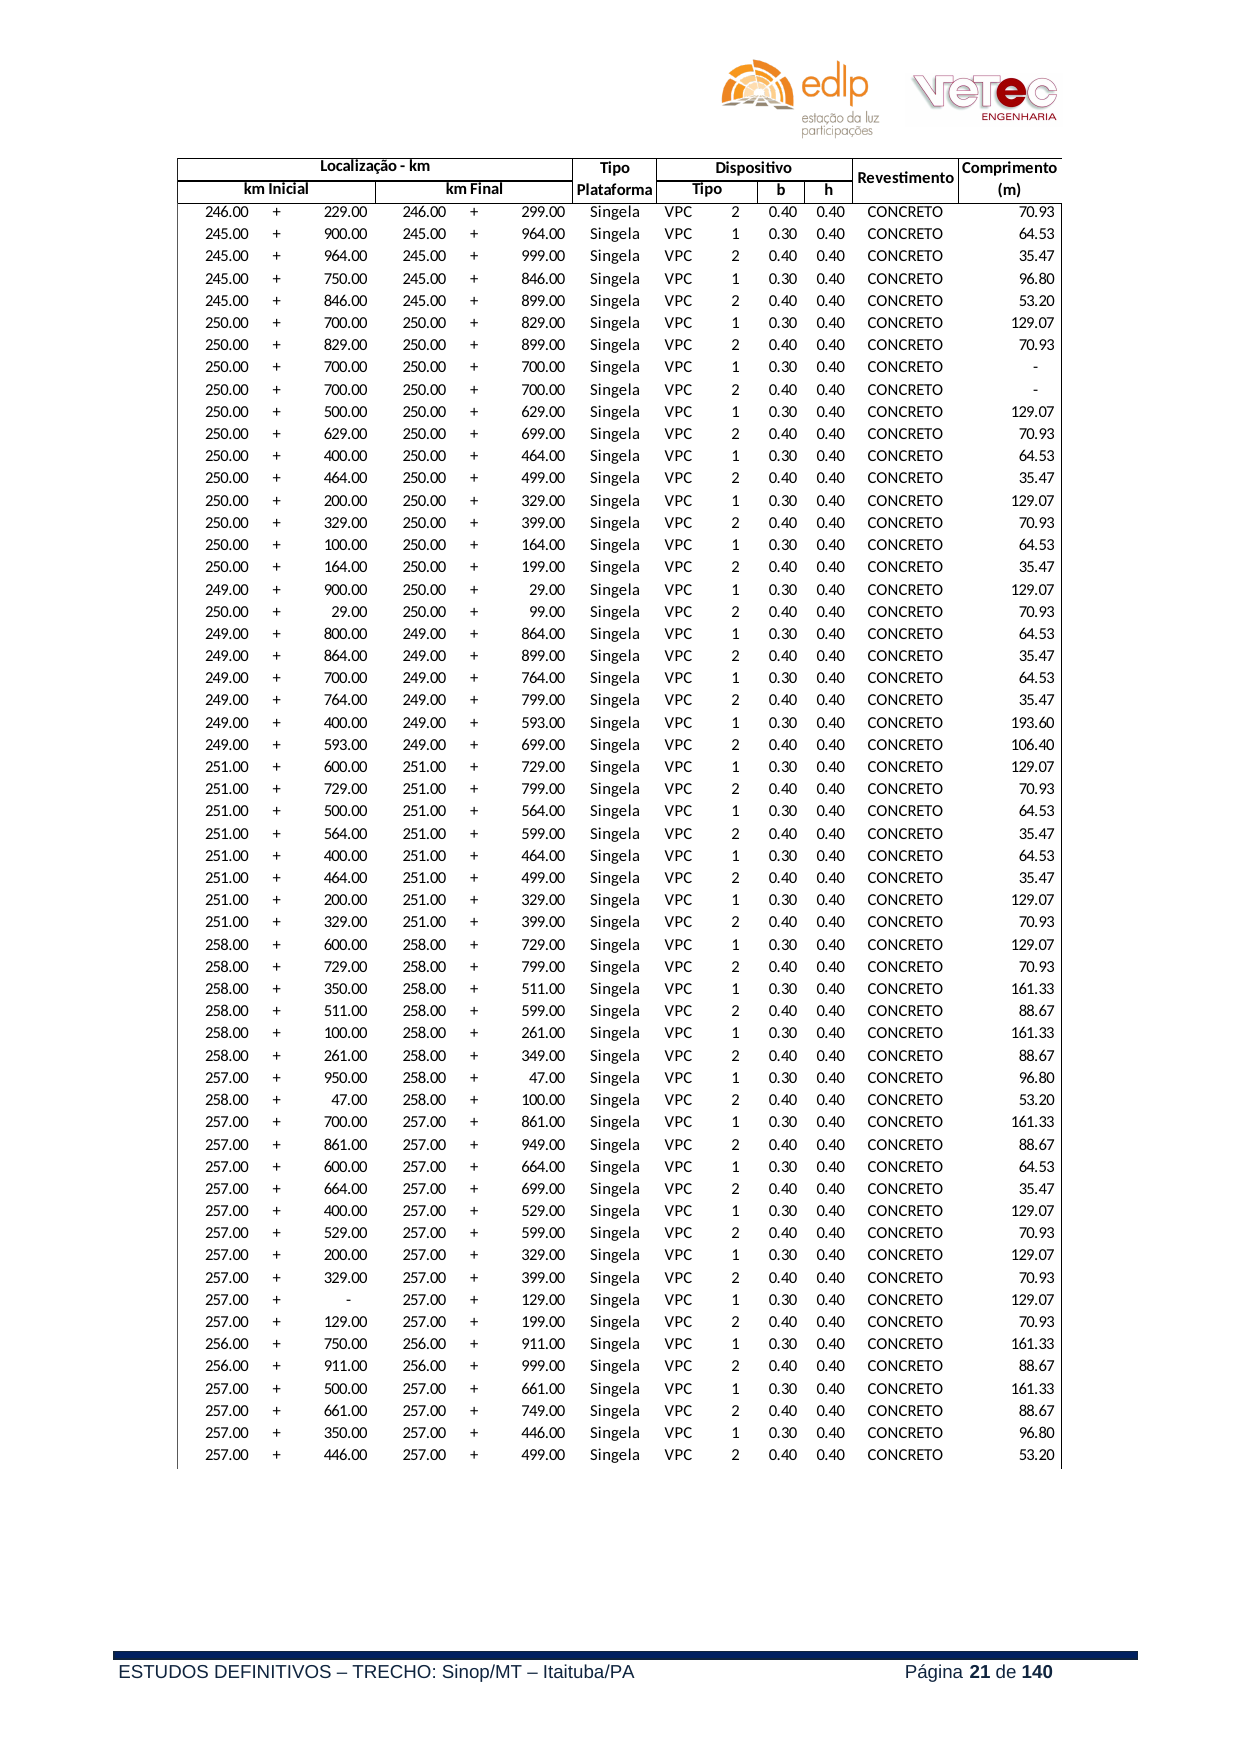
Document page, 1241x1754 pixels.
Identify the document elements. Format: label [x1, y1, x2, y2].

picture [700, 27, 893, 158]
picture [904, 73, 1064, 127]
